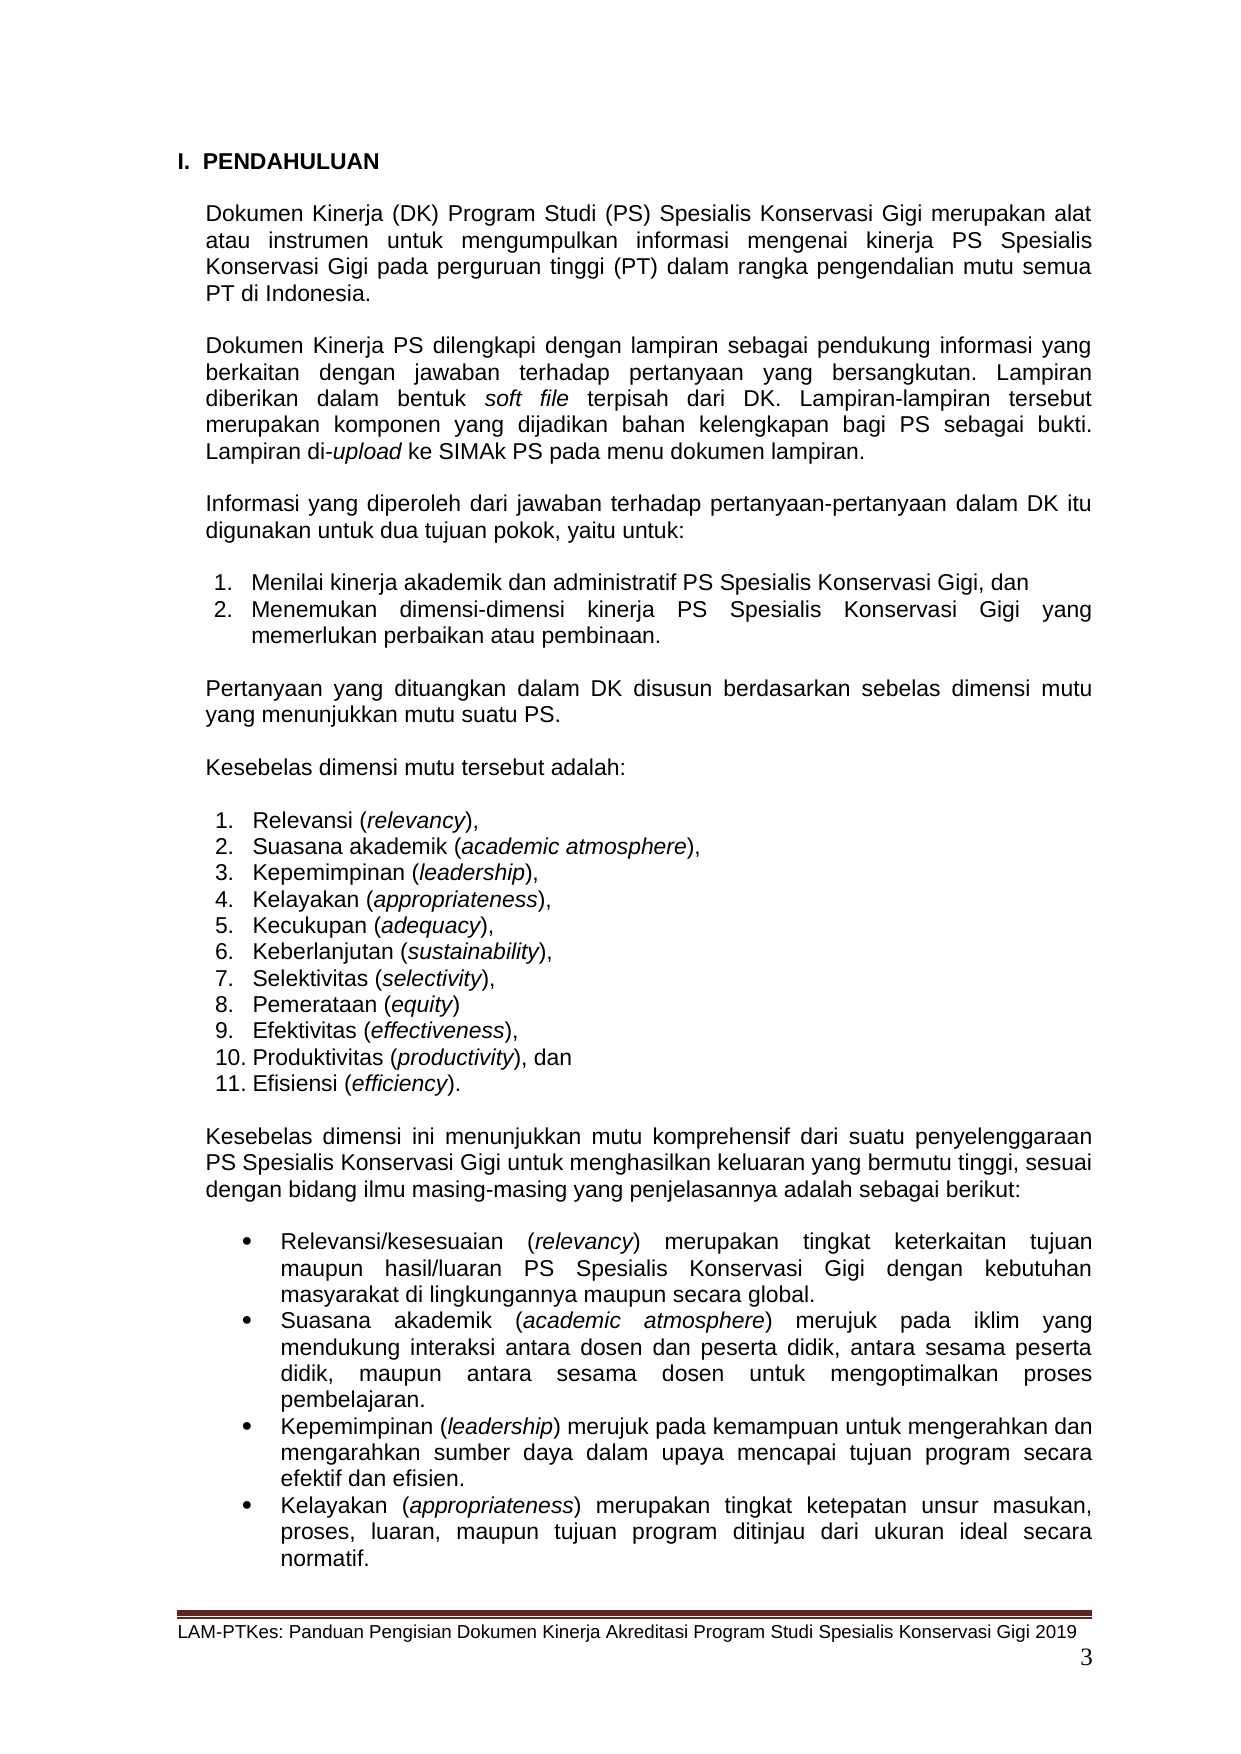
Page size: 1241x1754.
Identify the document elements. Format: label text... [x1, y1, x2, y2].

text Kesebelas dimensi mutu tersebut adalah: [205, 754, 1092, 780]
list Kepemimpinan (leadership) merujuk pada kemampuan untuk mengerahkan dan mengarahkan sumber daya dalam upaya mencapai tujuan program secara efektif dan efisien. [243, 1413, 1092, 1492]
list Suasana akademik (academic atmosphere), [215, 833, 1092, 859]
list Efisiensi (efficiency). [215, 1070, 1092, 1096]
list Kelayakan (appropriateness) merupakan tingkat ketepatan unsur masukan, proses, luaran, maupun tujuan program ditinjau dari ukuran ideal secara normatif. [243, 1492, 1092, 1571]
text Dokumen Kinerja (DK) Program Studi (PS) Spesialis Konservasi Gigi merupakan alat atau instrumen untuk mengumpulkan informasi mengenai kinerja PS Spesialis Konservasi Gigi pada perguruan tinggi (PT) dalam rangka pengendalian mutu semua PT di Indonesia. [205, 200, 1092, 306]
list Suasana akademik (academic atmosphere) merujuk pada iklim yang mendukung interaksi antara dosen dan peserta didik, antara sesama peserta didik, maupun antara sesama dosen untuk mengoptimalkan proses pembelajaran. [243, 1307, 1092, 1413]
list Selektivitas (selectivity), [215, 965, 1092, 991]
list Efektivitas (effectiveness), [215, 1017, 1092, 1044]
subtitle I. PENDAHULUAN [177, 148, 1092, 174]
text Kesebelas dimensi ini menunjukkan mutu komprehensif dari suatu penyelenggaraan PS Spesialis Konservasi Gigi untuk menghasilkan keluaran yang bermutu tinggi, sesuai dengan bidang ilmu masing-masing yang penjelasannya adalah sebagai berikut: [205, 1123, 1092, 1202]
list Menemukan dimensi-dimensi kinerja PS Spesialis Konservasi Gigi yang memerlukan perbaikan atau pembinaan. [214, 596, 1092, 648]
list Kelayakan (appropriateness), [215, 886, 1092, 912]
list Relevansi (relevancy), [215, 807, 1092, 833]
text Pertanyaan yang dituangkan dalam DK disusun berdasarkan sebelas dimensi mutu yang menunjukkan mutu suatu PS. [205, 675, 1092, 727]
list Menilai kinerja akademik dan administratif PS Spesialis Konservasi Gigi, dan [214, 569, 1092, 596]
list Pemerataan (equity) [215, 991, 1092, 1017]
text Dokumen Kinerja PS dilengkapi dengan lampiran sebagai pendukung informasi yang berkaitan dengan jawaban terhadap pertanyaan yang bersangkutan. Lampiran diberikan dalam bentuk soft file terpisah dari DK. Lampiran-lampiran tersebut merupakan komponen yang dijadikan bahan kelengkapan bagi PS sebagai bukti. Lampiran di-upload ke SIMAk PS pada menu dokumen lampiran. [205, 332, 1092, 464]
list Relevansi/kesesuaian (relevancy) merupakan tingkat keterkaitan tujuan maupun hasil/luaran PS Spesialis Konservasi Gigi dengan kebutuhan masyarakat di lingkungannya maupun secara global. [243, 1228, 1092, 1307]
text Informasi yang diperoleh dari jawaban terhadap pertanyaan-pertanyaan dalam DK itu digunakan untuk dua tujuan pokok, yaitu untuk: [205, 490, 1092, 543]
list Kepemimpinan (leadership), [215, 859, 1092, 886]
list Kecukupan (adequacy), [215, 912, 1092, 938]
list Keberlanjutan (sustainability), [215, 938, 1092, 965]
list Produktivitas (productivity), dan [215, 1044, 1092, 1070]
